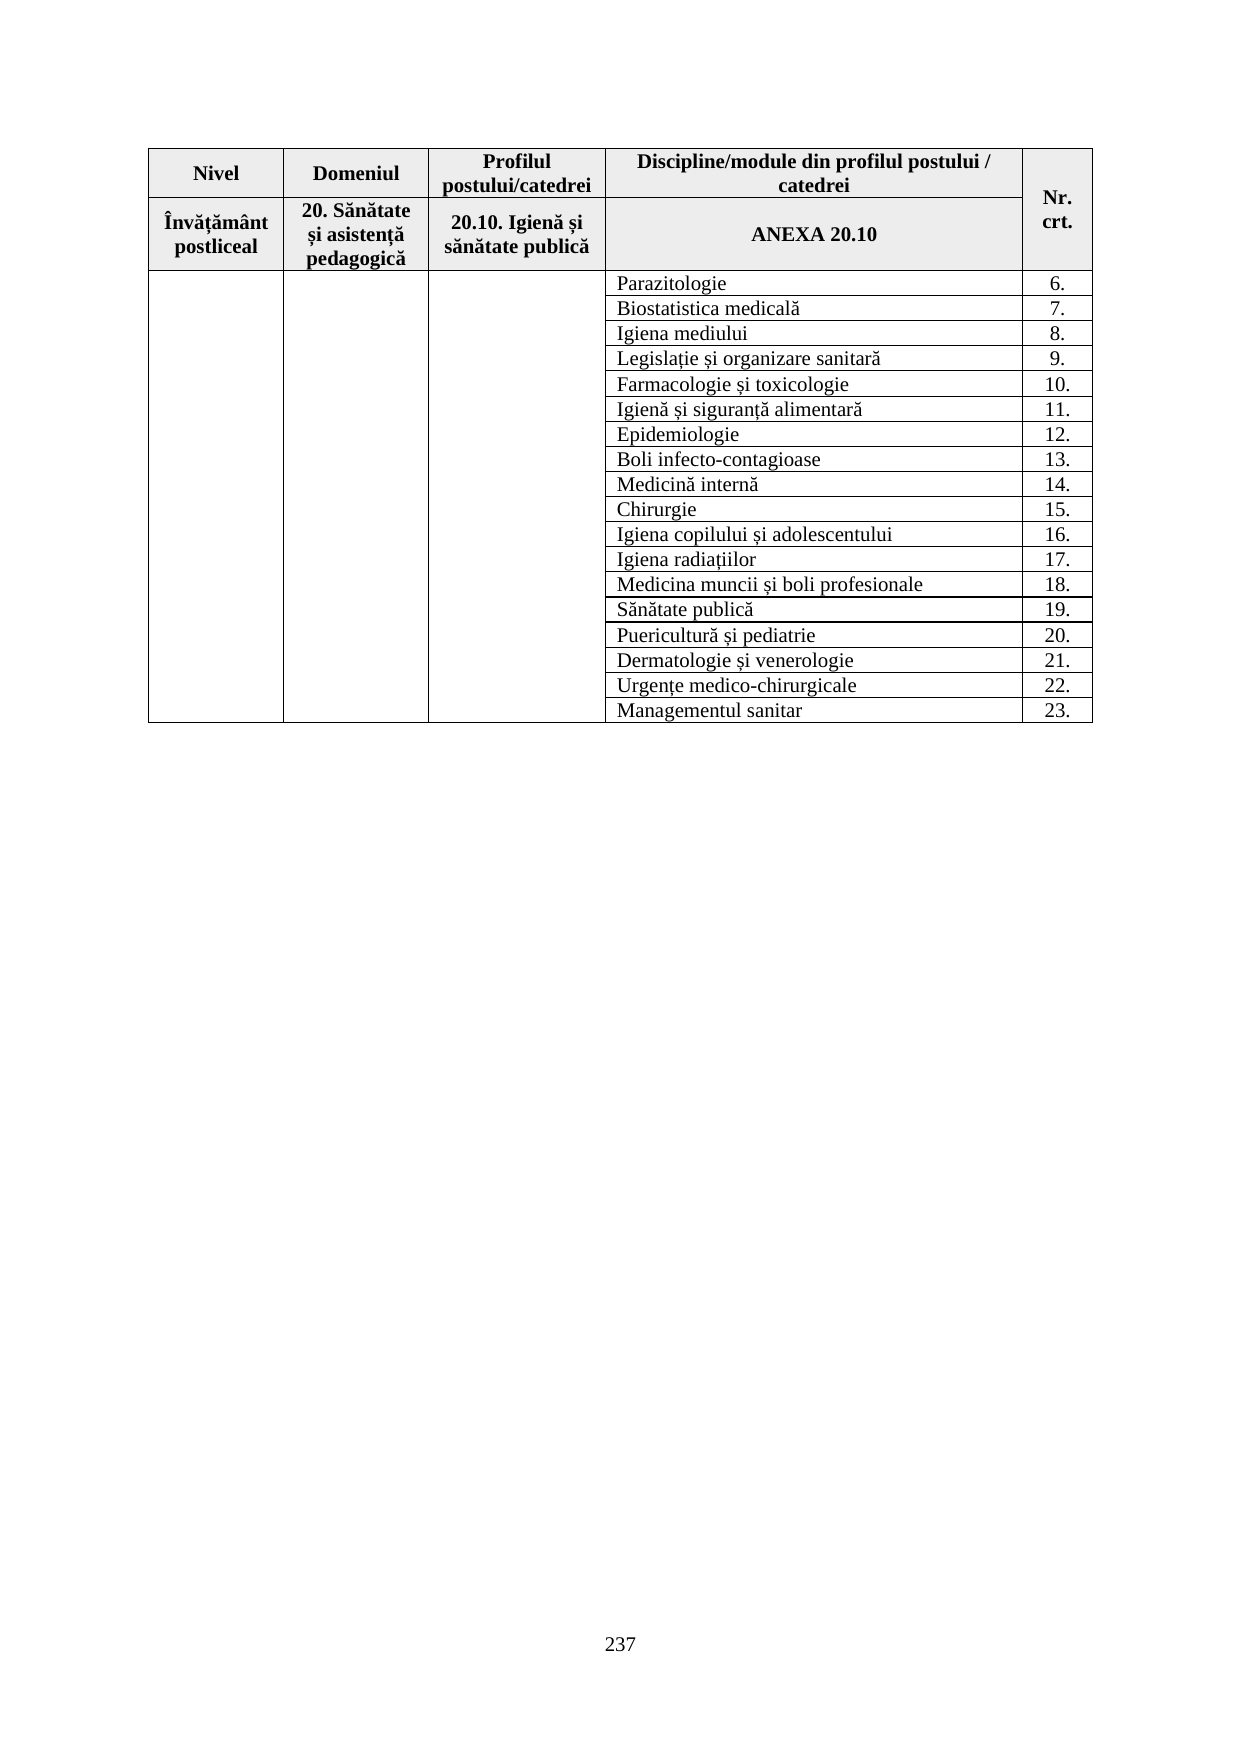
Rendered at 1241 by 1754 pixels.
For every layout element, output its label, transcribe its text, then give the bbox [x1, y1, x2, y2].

table_cell Farmacologie și toxicologie [606, 371, 1022, 396]
table_header Profilul postului/catedrei [429, 149, 605, 197]
table_header Nr. crt. [1023, 149, 1092, 270]
table_cell ANEXA 20.10 [606, 198, 1022, 270]
table_cell 17. [1023, 547, 1092, 571]
table_cell Epidemiologie [606, 422, 1022, 446]
table_cell Puericultură și pediatrie [606, 623, 1022, 647]
table_cell Igiena mediului [606, 321, 1022, 345]
table_cell 19. [1023, 598, 1092, 621]
table_cell 16. [1023, 522, 1092, 546]
table_cell 9. [1023, 346, 1092, 370]
table_cell 20.10. Igienă și sănătate publică [429, 198, 605, 270]
table_cell 8. [1023, 321, 1092, 345]
table_cell 14. [1023, 472, 1092, 496]
table_cell Sănătate publică [606, 598, 1022, 621]
table_cell 6. [1023, 271, 1092, 295]
table_cell 20. [1023, 623, 1092, 647]
table_cell 11. [1023, 397, 1092, 421]
table_cell 10. [1023, 371, 1092, 396]
table_cell 12. [1023, 422, 1092, 446]
table_cell Medicina muncii și boli profesionale [606, 572, 1022, 596]
table_header Nivel [149, 149, 283, 197]
table_header Discipline/module din profilul postului / catedrei [606, 149, 1022, 197]
table_cell Igiena copilului și adolescentului [606, 522, 1022, 546]
table_cell Biostatistica medicală [606, 296, 1022, 320]
table_cell Medicină internă [606, 472, 1022, 496]
table_cell 18. [1023, 572, 1092, 596]
table_cell Legislație și organizare sanitară [606, 346, 1022, 370]
table_cell Igiena radiațiilor [606, 547, 1022, 571]
table_cell 21. [1023, 648, 1092, 672]
table_cell 23. [1023, 698, 1092, 722]
table_header Domeniul [284, 149, 428, 197]
table_cell Managementul sanitar [606, 698, 1022, 722]
table_cell Învățământ postliceal [149, 198, 283, 270]
table_cell 7. [1023, 296, 1092, 320]
table_cell 22. [1023, 673, 1092, 697]
table_cell Igienă și siguranță alimentară [606, 397, 1022, 421]
table_cell Urgențe medico-chirurgicale [606, 673, 1022, 697]
table_cell Boli infecto-contagioase [606, 447, 1022, 471]
table_cell Dermatologie și venerologie [606, 648, 1022, 672]
table_cell 13. [1023, 447, 1092, 471]
table_cell Parazitologie [606, 271, 1022, 295]
table_cell 15. [1023, 497, 1092, 521]
table_cell 20. Sănătate și asistență pedagogică [284, 198, 428, 270]
table_cell Chirurgie [606, 497, 1022, 521]
